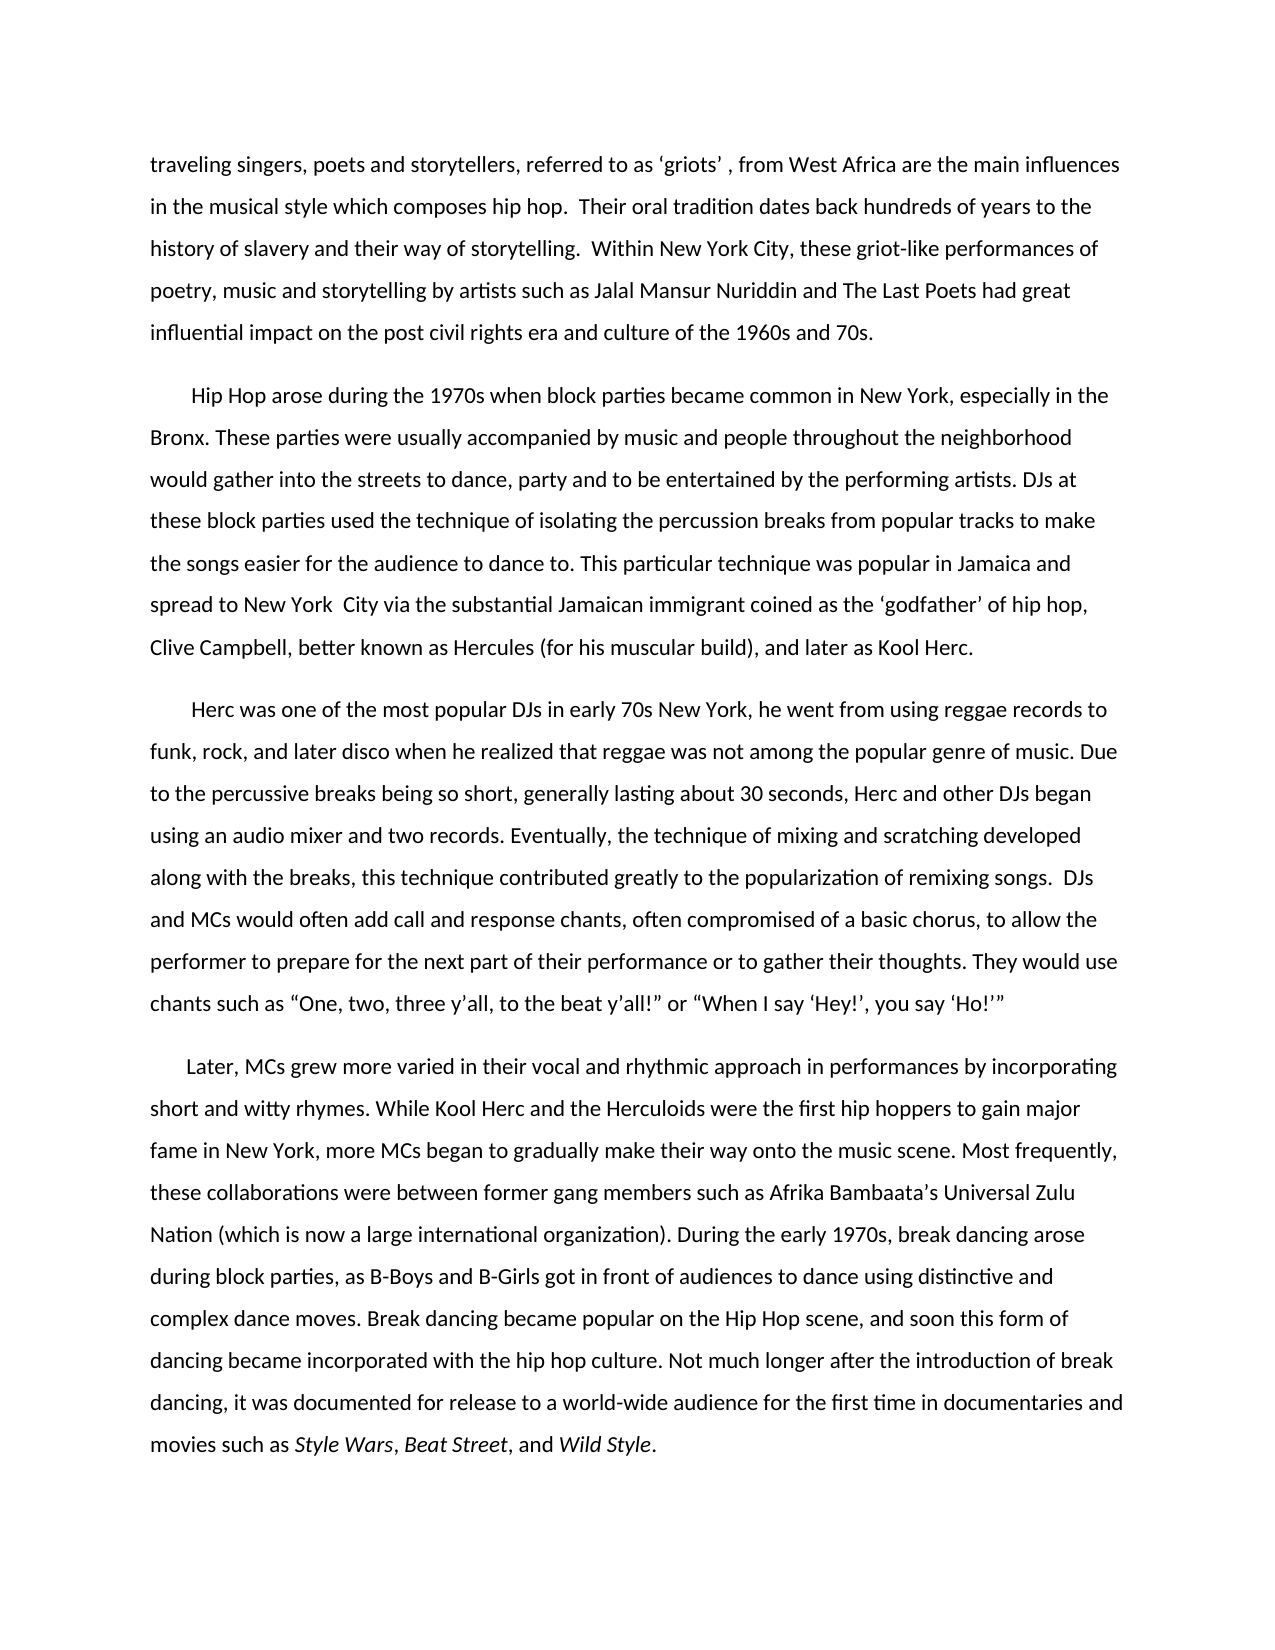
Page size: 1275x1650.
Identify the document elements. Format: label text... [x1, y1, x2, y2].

text Hip Hop arose during the 1970s when block parties became common in New York, especially in the Bronx. These parties were usually accompanied by music and people throughout the neighborhood would gather into the streets to dance, party and to be entertained by the performing artists. DJs at these block parties used the technique of isolating the percussion breaks from popular tracks to make the songs easier for the audience to dance to. This particular technique was popular in Jamaica and spread to New York City via the substantial Jamaican immigrant coined as the ‘godfather’ of hip hop, Clive Campbell, better known as Hercules (for his muscular build), and later as Kool Herc. [150, 381, 1125, 661]
text Later, MCs grew more varied in their vocal and rhythmic approach in performances by incorporating short and witty rhymes. While Kool Herc and the Herculoids were the first hip hoppers to gain major fame in New York, more MCs began to gradually make their way onto the music scene. Most frequently, these collaborations were between former gang members such as Afrika Bambaata’s Universal Zulu Nation (which is now a large international organization). During the early 1970s, break dancing arose during block parties, as B-Boys and B-Girls got in front of audiences to dance using distinctive and complex dance moves. Break dancing became popular on the Hip Hop scene, and soon this form of dancing became incorporated with the hip hop culture. Not much longer after the introduction of break dancing, it was documented for release to a world-wide audience for the first time in documentaries and movies such as Style Wars, Beat Street, and Wild Style. [150, 1052, 1125, 1458]
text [150, 150, 1125, 346]
text Herc was one of the most popular DJs in early 70s New York, he went from using reggae records to funk, rock, and later disco when he realized that reggae was not among the popular genre of music. Due to the percussive breaks being so short, generally lasting about 30 seconds, Herc and other DJs began using an audio mixer and two records. Eventually, the technique of mixing and scratching developed along with the breaks, this technique contributed greatly to the popularization of remixing songs. DJs and MCs would often add call and response chants, often compromised of a basic chorus, to allow the performer to prepare for the next part of their performance or to gather their thoughts. They would use chants such as “One, two, three y’all, to the beat y’all!” or “When I say ‘Hey!’, you say ‘Ho!’” [150, 695, 1125, 1017]
